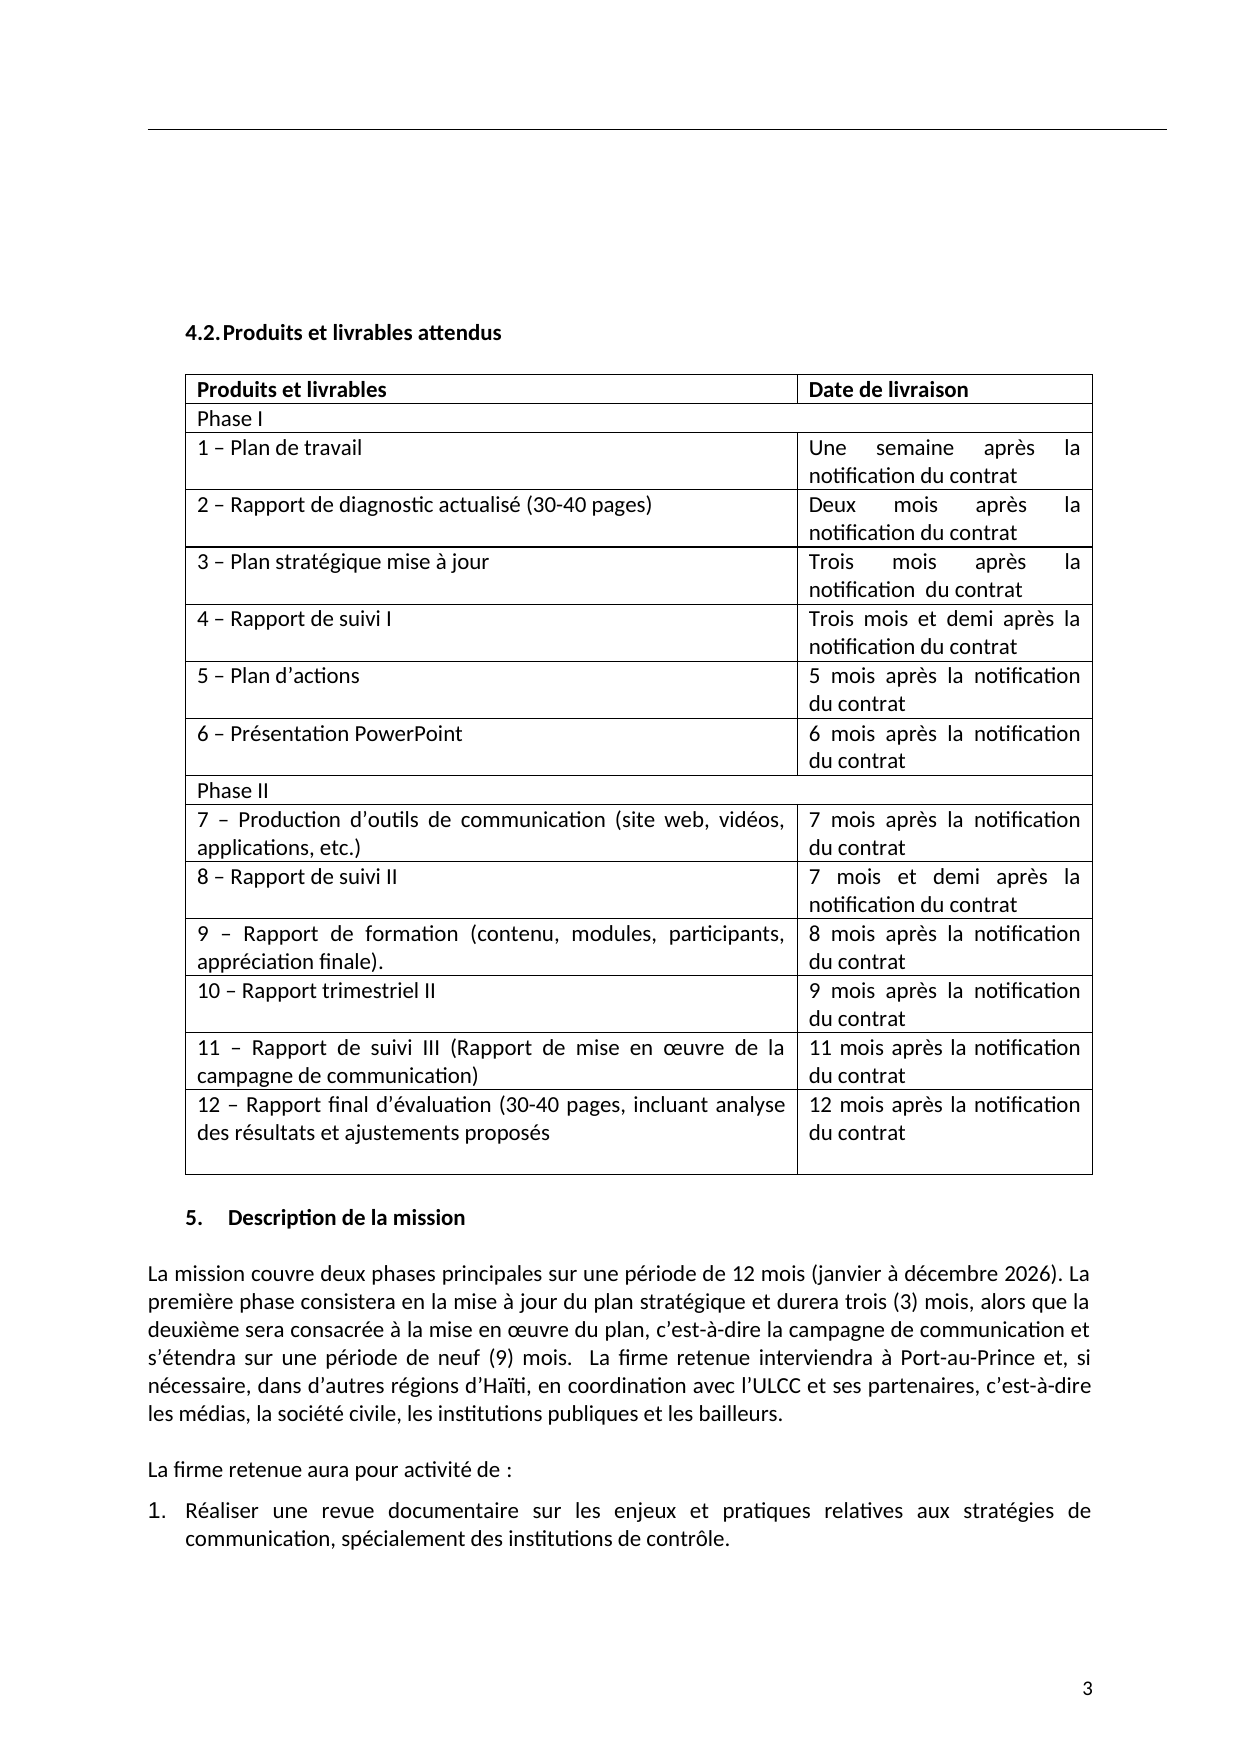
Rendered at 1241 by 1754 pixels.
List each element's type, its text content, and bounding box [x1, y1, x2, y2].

table_cell 9 – Rapport de formation (contenu, modules, participants, appréciation finale). [186, 919, 797, 975]
table_cell 6 mois après la notification du contrat [798, 719, 1092, 775]
table_cell 1 – Plan de travail [186, 433, 797, 489]
list Produits et livrables attendus [185, 318, 1093, 346]
table_cell 5 mois après la notification du contrat [798, 662, 1092, 718]
table_cell Phase II [186, 776, 1092, 804]
table_cell Trois mois et demi après la notification du contrat [798, 605, 1092, 661]
table_cell 5 – Plan d’actions [186, 662, 797, 718]
table_cell 7 mois après la notification du contrat [798, 805, 1092, 861]
list Réaliser une revue documentaire sur les enjeux et pratiques relatives aux stratégies de communication, spécialement des institutions de contrôle. [148, 1496, 1093, 1552]
table_cell 7 – Production d’outils de communication (site web, vidéos, applications, etc.) [186, 805, 797, 861]
text La firme retenue aura pour activité de : [148, 1456, 1093, 1483]
table_cell 6 – Présentation PowerPoint [186, 719, 797, 775]
table_cell 12 mois après la notification du contrat [798, 1090, 1092, 1174]
table_cell 8 mois après la notification du contrat [798, 919, 1092, 975]
table_header Date de livraison [798, 375, 1092, 403]
table_cell 7 mois et demi après la notification du contrat [798, 862, 1092, 918]
text La mission couvre deux phases principales sur une période de 12 mois (janvier à décembre 2026). La première phase consistera en la mise à jour du plan stratégique et durera trois (3) mois, alors que la deuxième sera consacrée à la mise en œuvre du plan, c’est-à-dire la campagne de communication et s’étendra sur une période de neuf (9) mois. La firme retenue interviendra à Port-au-Prince et, si nécessaire, dans d’autres régions d’Haïti, en coordination avec l’ULCC et ses partenaires, c’est-à-dire les médias, la société civile, les institutions publiques et les bailleurs. [148, 1259, 1093, 1427]
table_cell Deux mois après la notification du contrat [798, 490, 1092, 546]
table_cell 2 – Rapport de diagnostic actualisé (30-40 pages) [186, 490, 797, 546]
table_cell 9 mois après la notification du contrat [798, 976, 1092, 1032]
table_cell 11 mois après la notification du contrat [798, 1033, 1092, 1089]
table_cell Une semaine après la notification du contrat [798, 433, 1092, 489]
table_cell 3 – Plan stratégique mise à jour [186, 548, 797, 603]
table_cell 12 – Rapport final d’évaluation (30-40 pages, incluant analyse des résultats et ajustements proposés [186, 1090, 797, 1174]
table_cell 10 – Rapport trimestriel II [186, 976, 797, 1032]
table_cell Phase I [186, 404, 1092, 432]
list Description de la mission [185, 1203, 1093, 1231]
table_header Produits et livrables [186, 375, 797, 403]
table_cell 8 – Rapport de suivi II [186, 862, 797, 918]
table_cell 4 – Rapport de suivi I [186, 605, 797, 661]
table_cell Trois mois après la notification du contrat [798, 548, 1092, 603]
table_cell 11 – Rapport de suivi III (Rapport de mise en œuvre de la campagne de communication) [186, 1033, 797, 1089]
